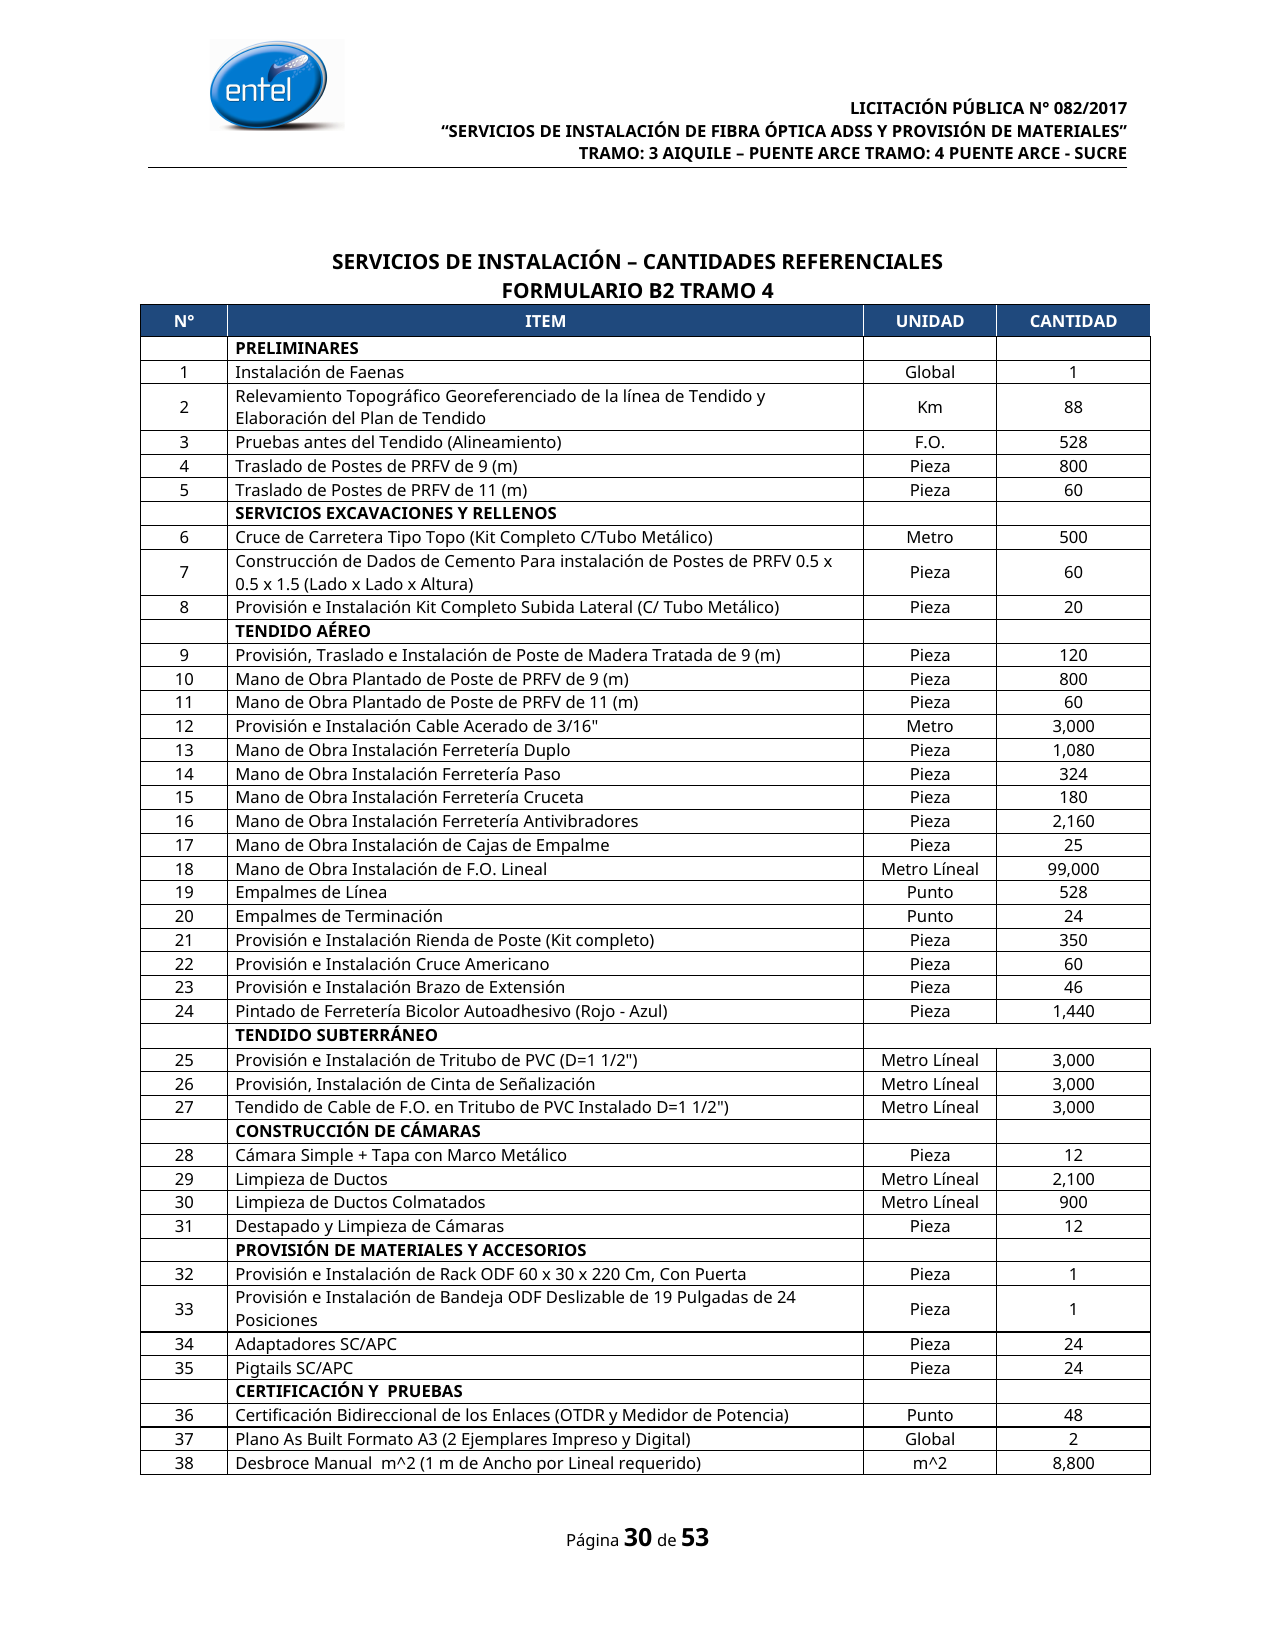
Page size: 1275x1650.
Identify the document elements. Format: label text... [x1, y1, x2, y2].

table_cell Mano de Obra Plantado de Poste de PRFV de 11 (m) [228, 691, 863, 714]
table_cell Traslado de Postes de PRFV de 9 (m) [228, 455, 863, 477]
table_cell Pieza [864, 834, 996, 856]
table_cell 34 [141, 1333, 227, 1355]
table_cell 24 [997, 1333, 1150, 1355]
table_cell Metro Líneal [864, 1191, 996, 1214]
table_cell Pieza [864, 667, 996, 690]
table_cell [864, 1024, 996, 1047]
table_cell Pieza [864, 929, 996, 951]
table_cell Pieza [864, 478, 996, 501]
table_cell 1 [997, 1262, 1150, 1285]
table_cell 24 [997, 1356, 1150, 1379]
table_cell Certificación Bidireccional de los Enlaces (OTDR y Medidor de Potencia) [228, 1404, 863, 1426]
table_cell 1 [997, 1286, 1150, 1331]
table_cell 20 [997, 596, 1150, 619]
table_cell 9 [141, 644, 227, 666]
table_cell 3,000 [997, 1096, 1150, 1119]
table_cell Limpieza de Ductos [228, 1167, 863, 1190]
table_cell 1 [141, 361, 227, 383]
table_cell 12 [997, 1215, 1150, 1237]
table_cell Mano de Obra Instalación de Cajas de Empalme [228, 834, 863, 856]
table_cell [997, 502, 1150, 525]
table_cell 22 [141, 952, 227, 975]
table_cell [141, 620, 227, 642]
table_cell 2 [141, 384, 227, 430]
table_cell Pieza [864, 1333, 996, 1355]
picture [209, 39, 345, 131]
table_cell 2,100 [997, 1167, 1150, 1190]
table_cell Mano de Obra Instalación Ferretería Antivibradores [228, 810, 863, 832]
text FORMULARIO B2 TRAMO 4 [148, 276, 1127, 304]
table_cell Mano de Obra Instalación Ferretería Paso [228, 762, 863, 785]
table_cell 7 [141, 550, 227, 595]
table_cell 350 [997, 929, 1150, 951]
table_cell Metro Líneal [864, 857, 996, 880]
table_cell Pieza [864, 1000, 996, 1022]
table_header CANTIDAD [997, 305, 1150, 336]
table_cell 36 [141, 1404, 227, 1426]
table_cell 500 [997, 526, 1150, 548]
table_cell Mano de Obra Instalación Ferretería Duplo [228, 739, 863, 761]
table_cell [141, 1380, 227, 1403]
table_cell Provisión, Instalación de Cinta de Señalización [228, 1072, 863, 1095]
table_cell Provisión, Traslado e Instalación de Poste de Madera Tratada de 9 (m) [228, 644, 863, 666]
table_cell Metro Líneal [864, 1167, 996, 1190]
table_cell 60 [997, 952, 1150, 975]
table_cell 60 [997, 478, 1150, 501]
table_cell Pieza [864, 1286, 996, 1331]
table_cell [864, 1380, 996, 1403]
table_cell 26 [141, 1072, 227, 1095]
table_cell TENDIDO AÉREO [228, 620, 863, 642]
table_cell TENDIDO SUBTERRÁNEO [228, 1024, 863, 1047]
table_cell Relevamiento Topográfico Georeferenciado de la línea de Tendido y Elaboración del Plan de Tendido [228, 384, 863, 430]
table_cell Pieza [864, 739, 996, 761]
table_cell 8,800 [997, 1451, 1150, 1474]
table_cell Provisión e Instalación Cruce Americano [228, 952, 863, 975]
table_cell Metro [864, 526, 996, 548]
table_cell Global [864, 361, 996, 383]
table_cell Destapado y Limpieza de Cámaras [228, 1215, 863, 1237]
table_cell 900 [997, 1191, 1150, 1214]
table_cell 16 [141, 810, 227, 832]
table_cell Provisión e Instalación Cable Acerado de 3/16" [228, 715, 863, 737]
table_cell Provisión e Instalación de Tritubo de PVC (D=1 1/2") [228, 1049, 863, 1071]
table_cell Limpieza de Ductos Colmatados [228, 1191, 863, 1214]
table_cell 15 [141, 786, 227, 809]
table_cell 27 [141, 1096, 227, 1119]
table_cell Punto [864, 905, 996, 927]
table_cell 14 [141, 762, 227, 785]
table_cell 24 [141, 1000, 227, 1022]
table_cell 3,000 [997, 1072, 1150, 1095]
table_cell 17 [141, 834, 227, 856]
table_cell Pieza [864, 1356, 996, 1379]
table_cell [997, 337, 1150, 359]
table_cell 35 [141, 1356, 227, 1379]
table_cell 5 [141, 478, 227, 501]
table_cell 180 [997, 786, 1150, 809]
table_header N° [141, 305, 227, 336]
table_cell 88 [997, 384, 1150, 430]
table_cell PROVISIÓN DE MATERIALES Y ACCESORIOS [228, 1239, 863, 1261]
table_cell Pieza [864, 1215, 996, 1237]
table_cell Punto [864, 881, 996, 904]
table_cell Pigtails SC/APC [228, 1356, 863, 1379]
table_cell Pintado de Ferretería Bicolor Autoadhesivo (Rojo - Azul) [228, 1000, 863, 1022]
table_cell 38 [141, 1451, 227, 1474]
table_cell Provisión e Instalación de Rack ODF 60 x 30 x 220 Cm, Con Puerta [228, 1262, 863, 1285]
table_cell 11 [141, 691, 227, 714]
table_cell Pieza [864, 810, 996, 832]
table_cell [997, 1120, 1150, 1142]
table_cell Pieza [864, 762, 996, 785]
table_cell SERVICIOS EXCAVACIONES Y RELLENOS [228, 502, 863, 525]
table_cell Pieza [864, 596, 996, 619]
table_cell [141, 502, 227, 525]
table_header UNIDAD [864, 305, 996, 336]
table_cell 324 [997, 762, 1150, 785]
table_cell 33 [141, 1286, 227, 1331]
table_cell Traslado de Postes de PRFV de 11 (m) [228, 478, 863, 501]
table_cell 2,160 [997, 810, 1150, 832]
table_cell 13 [141, 739, 227, 761]
table_cell Metro Líneal [864, 1049, 996, 1071]
table_cell 46 [997, 976, 1150, 999]
table_cell Mano de Obra Plantado de Poste de PRFV de 9 (m) [228, 667, 863, 690]
table_cell PRELIMINARES [228, 337, 863, 359]
table_cell 60 [997, 691, 1150, 714]
table_cell Adaptadores SC/APC [228, 1333, 863, 1355]
table_cell Pieza [864, 952, 996, 975]
table_cell 21 [141, 929, 227, 951]
table_cell 24 [997, 905, 1150, 927]
table_cell 29 [141, 1167, 227, 1190]
table_cell Cámara Simple + Tapa con Marco Metálico [228, 1144, 863, 1166]
table_cell Provisión e Instalación Brazo de Extensión [228, 976, 863, 999]
table_cell 6 [141, 526, 227, 548]
table_cell 12 [997, 1144, 1150, 1166]
table_cell 32 [141, 1262, 227, 1285]
table_cell Global [864, 1428, 996, 1450]
table_cell 20 [141, 905, 227, 927]
table_cell [997, 1239, 1150, 1261]
table_cell 1,440 [997, 1000, 1150, 1022]
table_cell Pieza [864, 1144, 996, 1166]
table_cell 19 [141, 881, 227, 904]
table_cell Empalmes de Terminación [228, 905, 863, 927]
table_cell Km [864, 384, 996, 430]
table_cell Pieza [864, 644, 996, 666]
table_cell 31 [141, 1215, 227, 1237]
table_cell Pieza [864, 976, 996, 999]
table_cell 25 [141, 1049, 227, 1071]
table_cell [997, 620, 1150, 642]
table_cell 800 [997, 667, 1150, 690]
table_cell Pruebas antes del Tendido (Alineamiento) [228, 431, 863, 453]
table_cell Mano de Obra Instalación Ferretería Cruceta [228, 786, 863, 809]
table_cell 4 [141, 455, 227, 477]
table_header ITEM [228, 305, 863, 336]
table_cell Punto [864, 1404, 996, 1426]
table_cell [141, 1120, 227, 1142]
table_cell F.O. [864, 431, 996, 453]
table_cell Metro Líneal [864, 1096, 996, 1119]
table_cell 37 [141, 1428, 227, 1450]
table_cell [864, 337, 996, 359]
table_cell 528 [997, 431, 1150, 453]
table_cell 12 [141, 715, 227, 737]
table_cell Metro Líneal [864, 1072, 996, 1095]
table_cell [997, 1380, 1150, 1403]
table_cell Plano As Built Formato A3 (2 Ejemplares Impreso y Digital) [228, 1428, 863, 1450]
table_cell CONSTRUCCIÓN DE CÁMARAS [228, 1120, 863, 1142]
table_cell Metro [864, 715, 996, 737]
table_cell Provisión e Instalación Rienda de Poste (Kit completo) [228, 929, 863, 951]
table_cell Pieza [864, 550, 996, 595]
table_cell 2 [997, 1428, 1150, 1450]
table_cell 25 [997, 834, 1150, 856]
table_cell [864, 502, 996, 525]
table_cell Empalmes de Línea [228, 881, 863, 904]
table_cell [141, 1239, 227, 1261]
table_cell [996, 1024, 1151, 1047]
table_cell 18 [141, 857, 227, 880]
table_cell Desbroce Manual m^2 (1 m de Ancho por Lineal requerido) [228, 1451, 863, 1474]
table_cell 23 [141, 976, 227, 999]
table_cell Provisión e Instalación Kit Completo Subida Lateral (C/ Tubo Metálico) [228, 596, 863, 619]
table_cell 3,000 [997, 715, 1150, 737]
table_cell [864, 1120, 996, 1142]
table_cell 10 [141, 667, 227, 690]
table_cell 99,000 [997, 857, 1150, 880]
table_cell 1,080 [997, 739, 1150, 761]
table_cell Instalación de Faenas [228, 361, 863, 383]
table_cell Pieza [864, 1262, 996, 1285]
table_cell 3,000 [997, 1049, 1150, 1071]
table_cell Tendido de Cable de F.O. en Tritubo de PVC Instalado D=1 1/2") [228, 1096, 863, 1119]
table_cell 48 [997, 1404, 1150, 1426]
table_cell 1 [997, 361, 1150, 383]
table_cell 800 [997, 455, 1150, 477]
table_cell 30 [141, 1191, 227, 1214]
table_cell 528 [997, 881, 1150, 904]
table_cell m^2 [864, 1451, 996, 1474]
table_cell 8 [141, 596, 227, 619]
table_cell Construcción de Dados de Cemento Para instalación de Postes de PRFV 0.5 x 0.5 x 1.5 (Lado x Lado x Altura) [228, 550, 863, 595]
table_cell [141, 337, 227, 359]
table_cell [141, 1024, 227, 1047]
table_cell Cruce de Carretera Tipo Topo (Kit Completo C/Tubo Metálico) [228, 526, 863, 548]
table_cell 28 [141, 1144, 227, 1166]
table_cell Pieza [864, 691, 996, 714]
table_cell Pieza [864, 455, 996, 477]
table_cell [864, 1239, 996, 1261]
table_cell [864, 620, 996, 642]
table_cell CERTIFICACIÓN Y PRUEBAS [228, 1380, 863, 1403]
table_cell 60 [997, 550, 1150, 595]
table_cell Pieza [864, 786, 996, 809]
table_cell 120 [997, 644, 1150, 666]
table_cell Provisión e Instalación de Bandeja ODF Deslizable de 19 Pulgadas de 24 Posiciones [228, 1286, 863, 1331]
table_cell 3 [141, 431, 227, 453]
text SERVICIOS DE INSTALACIÓN – CANTIDADES REFERENCIALES [148, 247, 1127, 276]
table_cell Mano de Obra Instalación de F.O. Lineal [228, 857, 863, 880]
